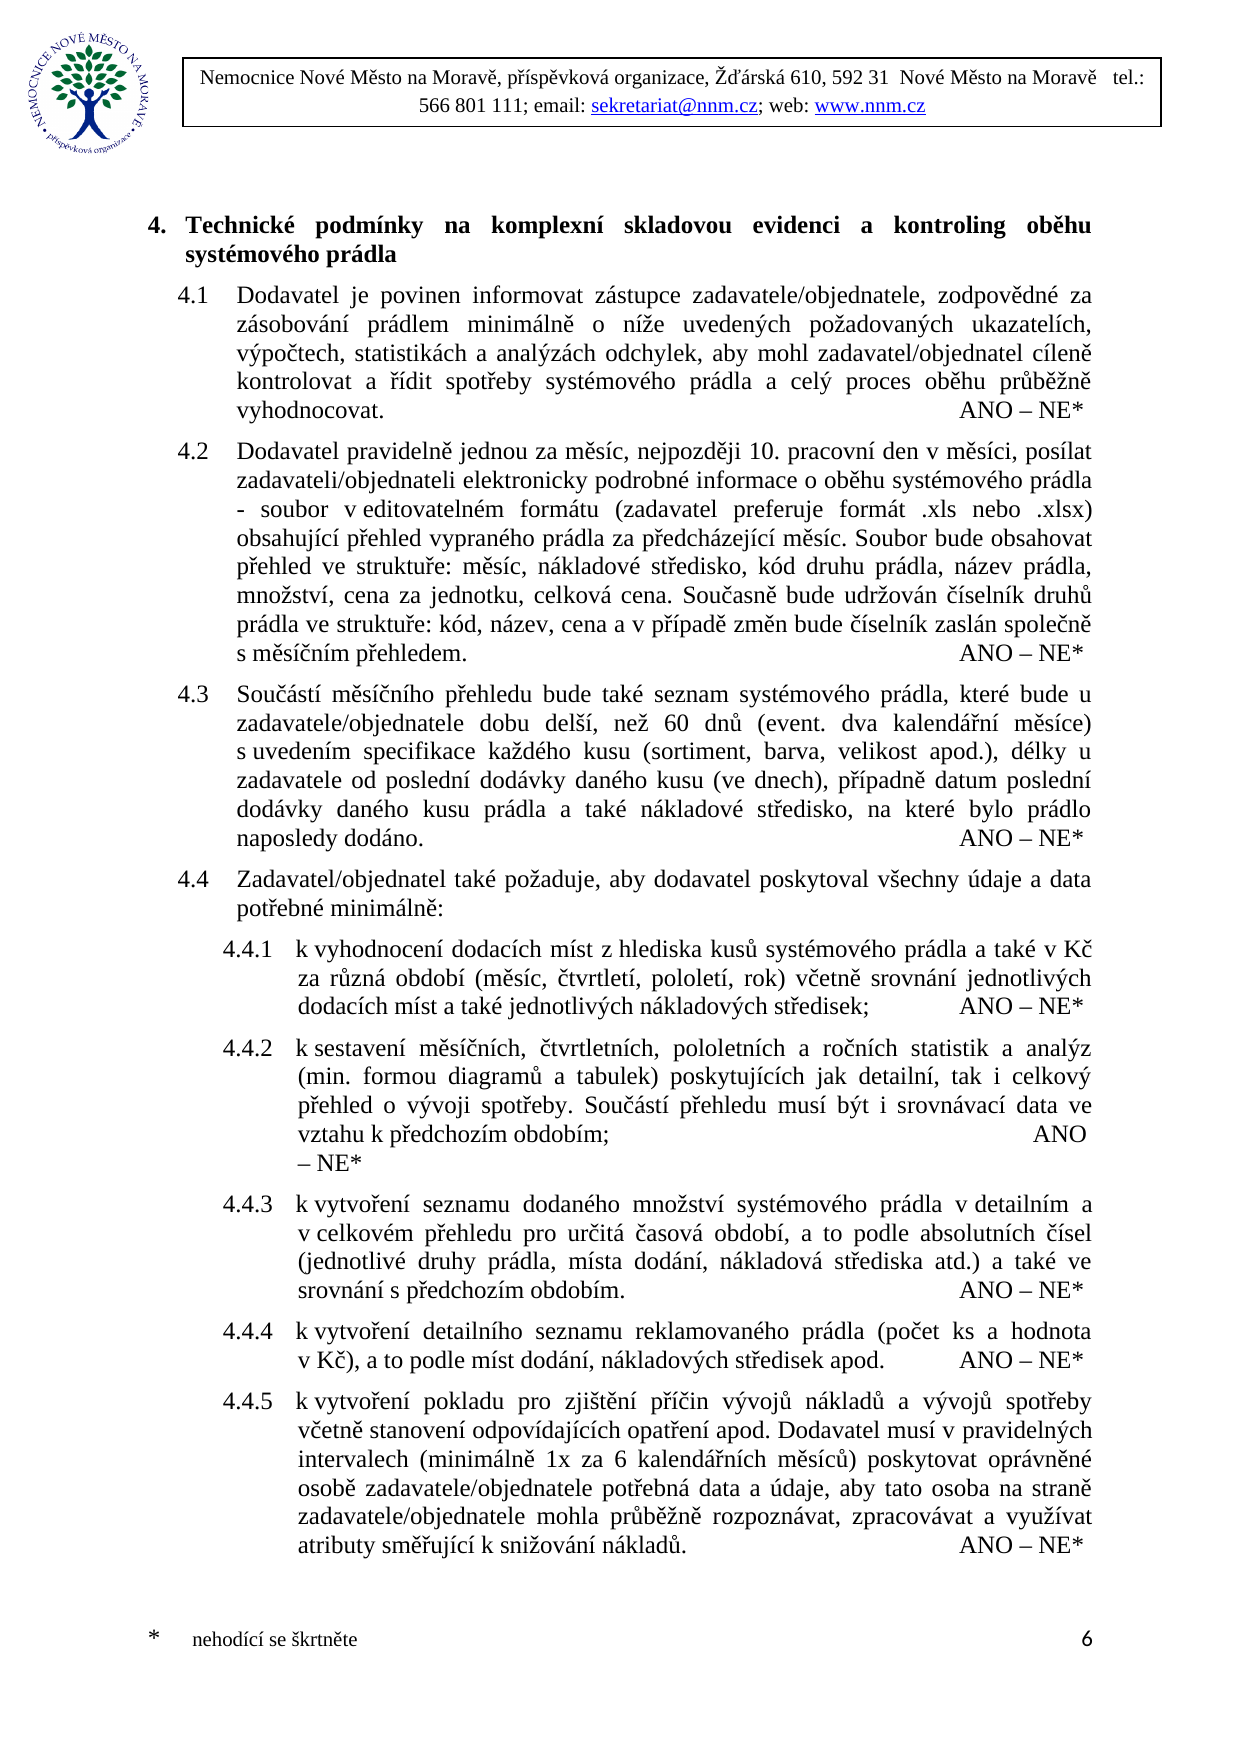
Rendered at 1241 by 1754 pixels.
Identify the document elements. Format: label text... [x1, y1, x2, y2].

list k vyhodnocení dodacích míst z hlediska kusů systémového prádla a také v Kč za různá období (měsíc, čtvrtletí, pololetí, rok) včetně srovnání jednotlivých dodacích míst a také jednotlivých nákladových středisek; ANO – NE* [223, 934, 1092, 1020]
list k vytvoření seznamu dodaného množství systémového prádla v detailním a v celkovém přehledu pro určitá časová období, a to podle absolutních čísel (jednotlivé druhy prádla, místa dodání, nákladová střediska atd.) a také ve srovnání s předchozím obdobím. ANO – NE* [223, 1189, 1092, 1304]
list Dodavatel je povinen informovat zástupce zadavatele/objednatele, zodpovědné za zásobování prádlem minimálně o níže uvedených požadovaných ukazatelích, výpočtech, statistikách a analýzách odchylek, aby mohl zadavatel/objednatel cíleně kontrolovat a řídit spotřeby systémového prádla a celý proces oběhu průběžně vyhodnocovat. ANO – NE* [177, 280, 1092, 424]
list k sestavení měsíčních, čtvrtletních, pololetních a ročních statistik a analýz (min. formou diagramů a tabulek) poskytujících jak detailní, tak i celkový přehled o vývoji spotřeby. Součástí přehledu musí být i srovnávací data ve vztahu k předchozím obdobím; ANO – NE* [223, 1033, 1092, 1176]
list k vytvoření detailního seznamu reklamovaného prádla (počet ks a hodnota v Kč), a to podle míst dodání, nákladových středisek apod. ANO – NE* [223, 1316, 1092, 1374]
list Zadavatel/objednatel také požaduje, aby dodavatel poskytoval všechny údaje a data potřebné minimálně: [177, 864, 1092, 921]
list Součástí měsíčního přehledu bude také seznam systémového prádla, které bude u zadavatele/objednatele dobu delší, než 60 dnů (event. dva kalendářní měsíce) s uvedením specifikace každého kusu (sortiment, barva, velikost apod.), délky u zadavatele od poslední dodávky daného kusu (ve dnech), případně datum poslední dodávky daného kusu prádla a také nákladové středisko, na které bylo prádlo naposledy dodáno. ANO – NE* [177, 679, 1092, 851]
list Technické podmínky na komplexní skladovou evidenci a kontroling oběhu systémového prádla [148, 210, 1092, 268]
list Dodavatel pravidelně jednou za měsíc, nejpozději 10. pracovní den v měsíci, posílat zadavateli/objednateli elektronicky podrobné informace o oběhu systémového prádla - soubor v editovatelném formátu (zadavatel preferuje formát .xls nebo .xlsx) obsahující přehled vypraného prádla za předcházející měsíc. Soubor bude obsahovat přehled ve struktuře: měsíc, nákladové středisko, kód druhu prádla, název prádla, množství, cena za jednotku, celková cena. Současně bude udržován číselník druhů prádla ve struktuře: kód, název, cena a v případě změn bude číselník zaslán společně s měsíčním přehledem. ANO – NE* [177, 436, 1092, 666]
list k vytvoření pokladu pro zjištění příčin vývojů nákladů a vývojů spotřeby včetně stanovení odpovídajících opatření apod. Dodavatel musí v pravidelných intervalech (minimálně 1x za 6 kalendářních měsíců) poskytovat oprávněné osobě zadavatele/objednatele potřebná data a údaje, aby tato osoba na straně zadavatele/objednatele mohla průběžně rozpoznávat, zpracovávat a využívat atributy směřující k snižování nákladů. ANO – NE* [223, 1386, 1092, 1559]
